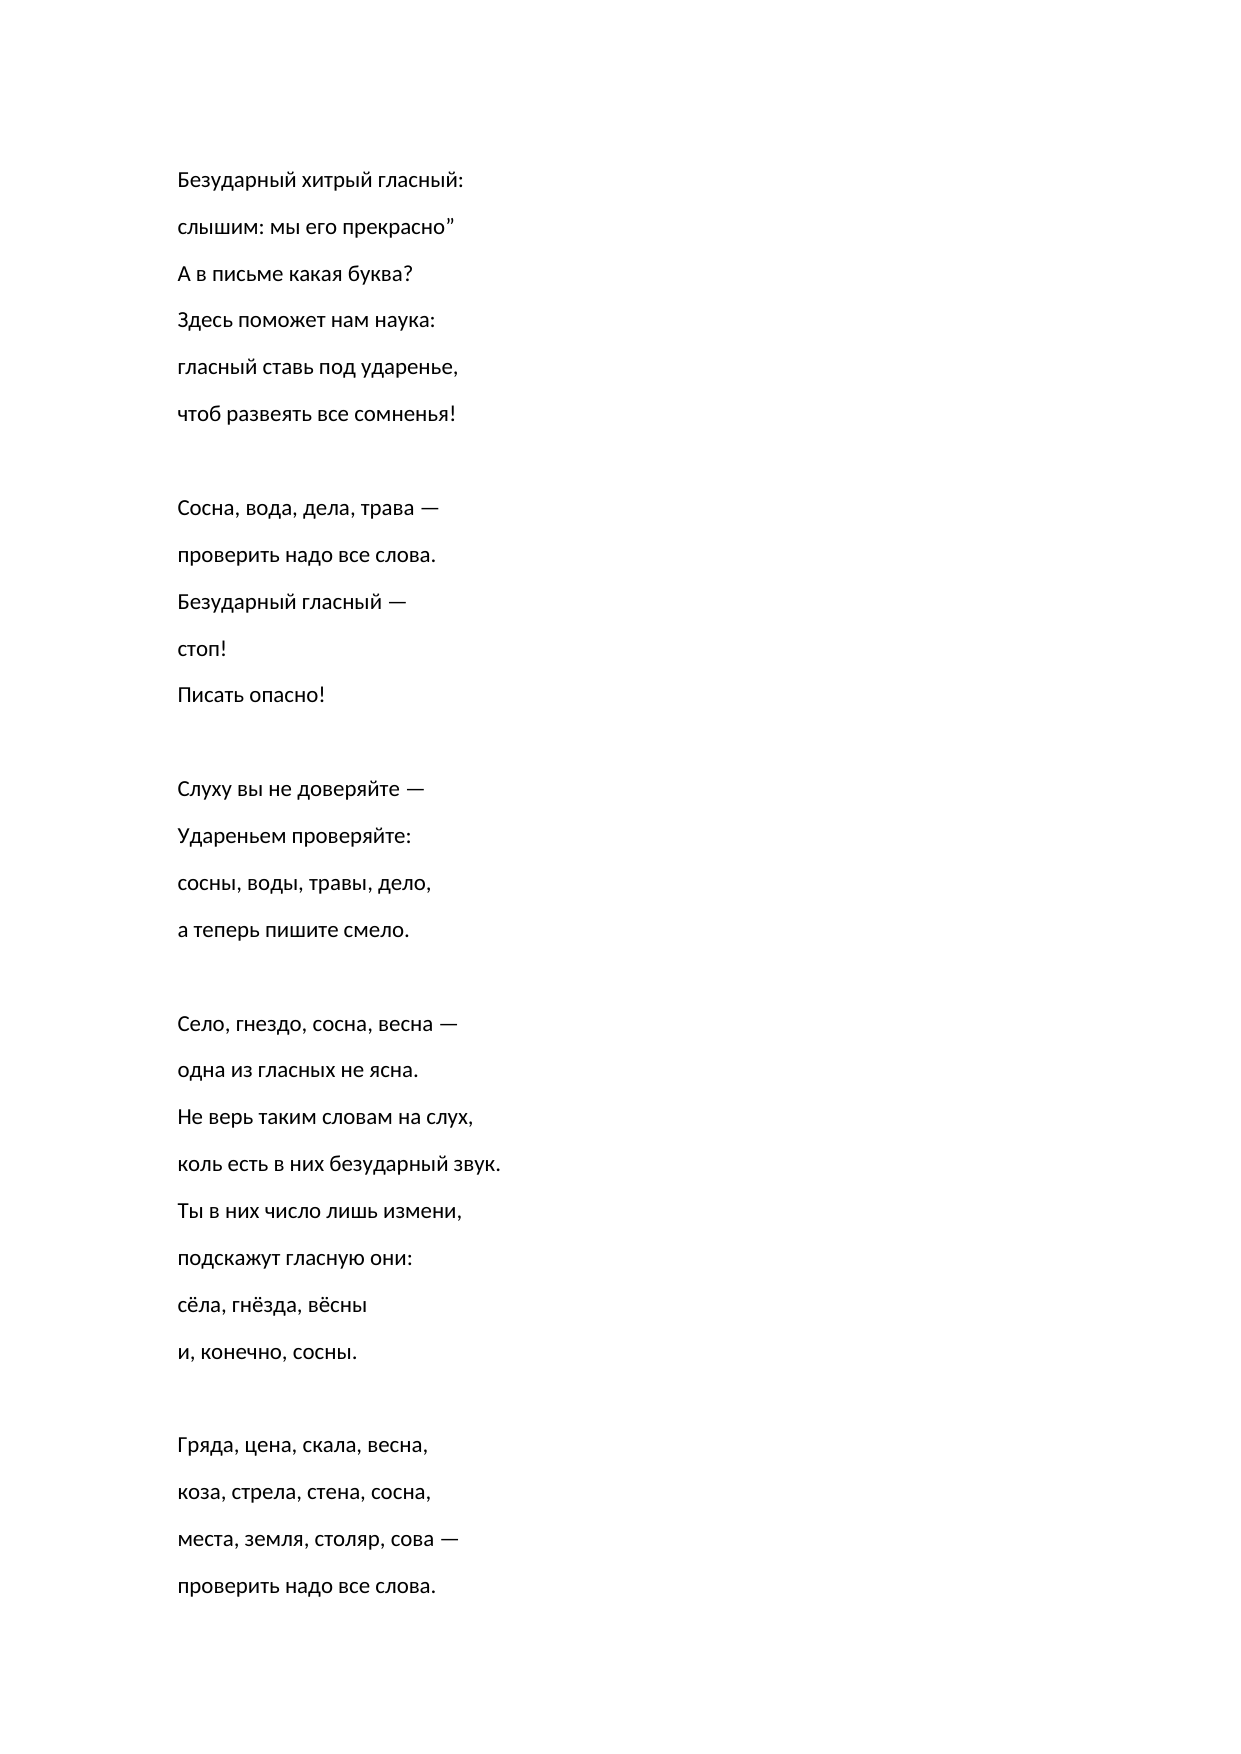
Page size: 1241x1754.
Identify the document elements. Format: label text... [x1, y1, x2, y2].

text Безударный хитрый гласный: [177, 165, 1152, 193]
text Село, гнездо, сосна, весна — [177, 1009, 1152, 1037]
text чтоб развеять все сомненья! [177, 399, 1152, 427]
text места, земля, столяр, сова — [177, 1524, 1152, 1552]
text Писать опасно! [177, 681, 1152, 709]
text А в письме какая буква? [177, 259, 1152, 287]
text сосны, воды, травы, дело, [177, 868, 1152, 896]
text Ты в них число лишь измени, [177, 1196, 1152, 1224]
text Гряда, цена, скала, весна, [177, 1431, 1152, 1459]
text проверить надо все слова. [177, 540, 1152, 568]
text слышим: мы его прекрасно” [177, 212, 1152, 240]
text стоп! [177, 634, 1152, 662]
text Не верь таким словам на слух, [177, 1102, 1152, 1131]
text Здесь поможет нам наука: [177, 306, 1152, 334]
text и, конечно, сосны. [177, 1337, 1152, 1365]
text Удареньем проверяйте: [177, 821, 1152, 849]
text коль есть в них безударный звук. [177, 1149, 1152, 1177]
text коза, стрела, стена, сосна, [177, 1477, 1152, 1506]
text Сосна, вода, дела, трава — [177, 493, 1152, 521]
text Слуху вы не доверяйте — [177, 774, 1152, 802]
text проверить надо все слова. [177, 1571, 1152, 1599]
text сёла, гнёзда, вёсны [177, 1290, 1152, 1318]
text гласный ставь под ударенье, [177, 352, 1152, 381]
text одна из гласных не ясна. [177, 1056, 1152, 1084]
text подскажут гласную они: [177, 1243, 1152, 1271]
text Безударный гласный — [177, 587, 1152, 615]
text а теперь пишите смело. [177, 915, 1152, 943]
